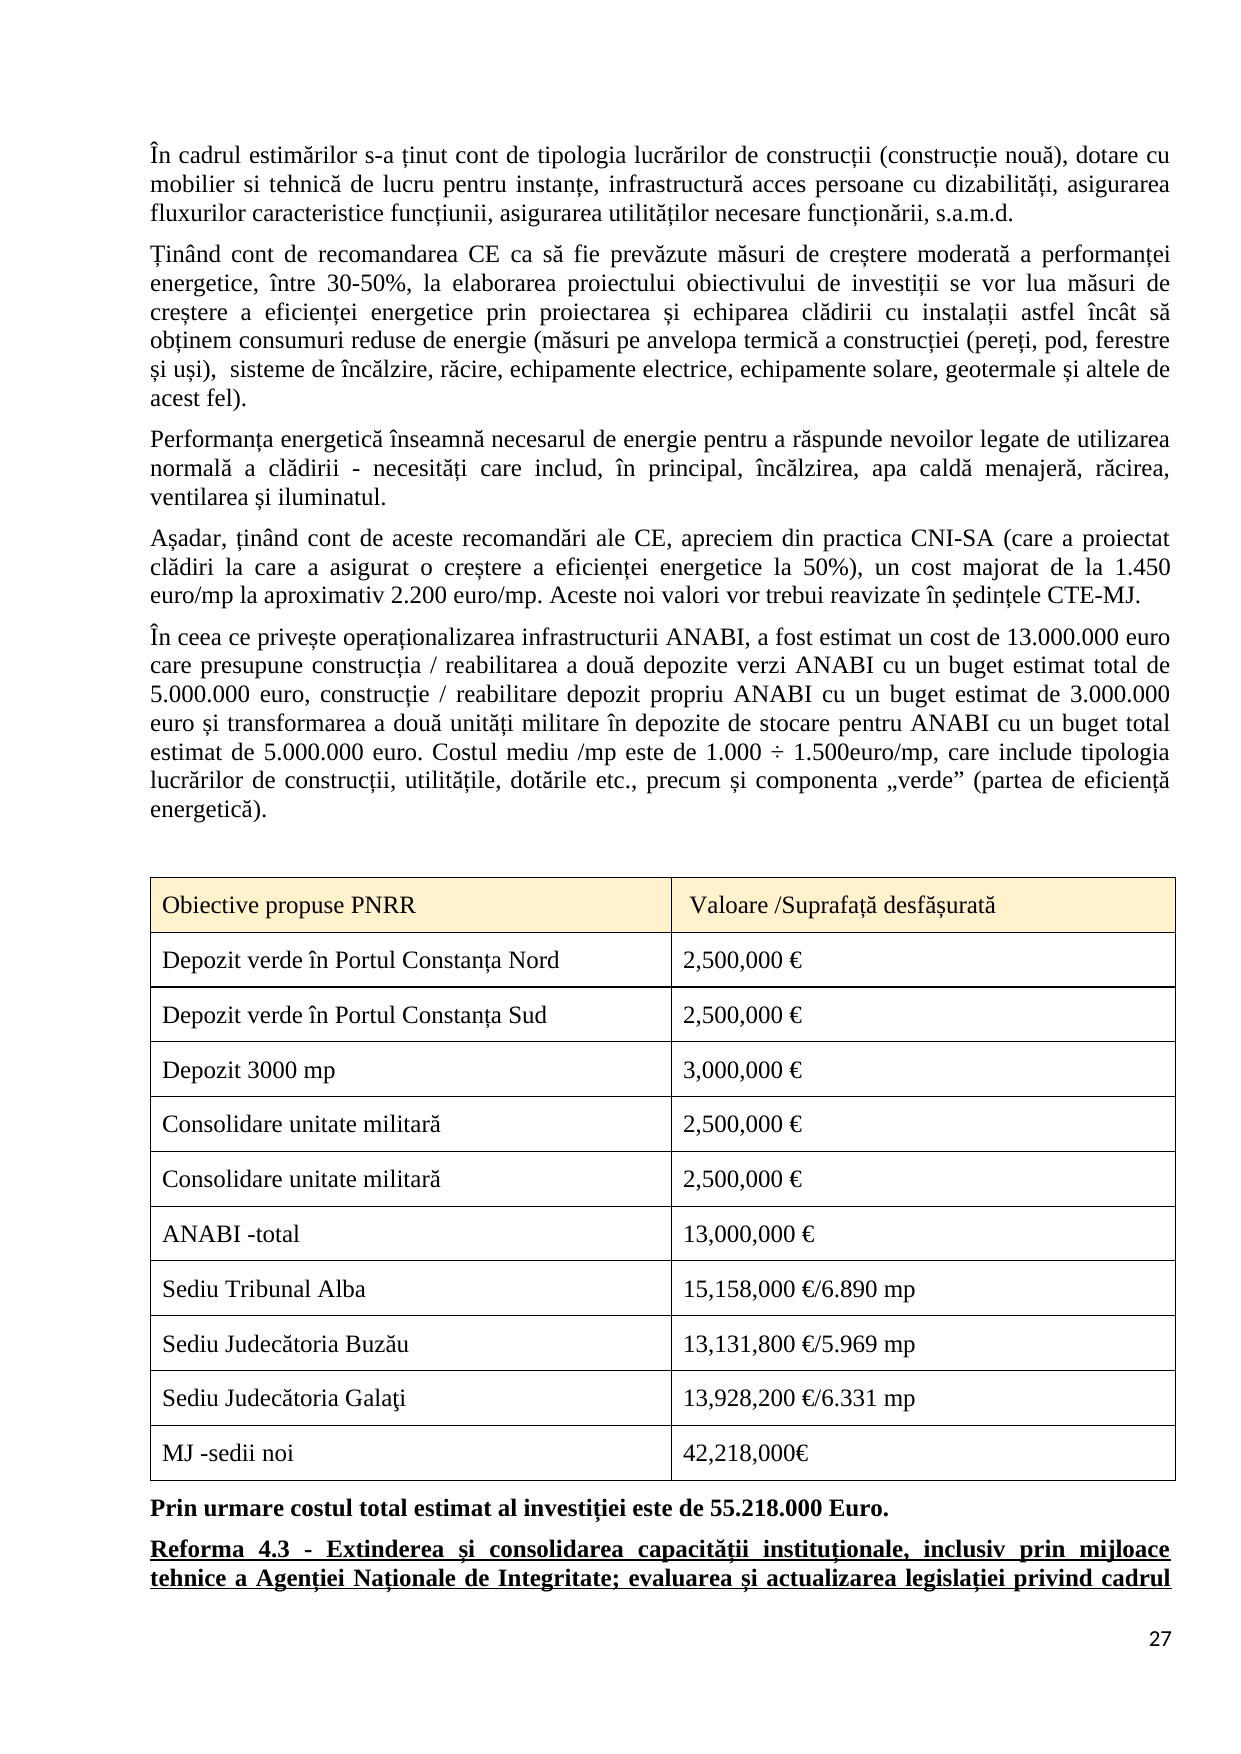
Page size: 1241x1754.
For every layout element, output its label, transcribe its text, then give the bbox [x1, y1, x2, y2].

table_cell 2,500,000 € [672, 1097, 1175, 1151]
table_cell Sediu Judecătoria Buzău [151, 1316, 671, 1370]
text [150, 1534, 1172, 1588]
text În cadrul estimărilor s-a ținut cont de tipologia lucrărilor de construcții (construcție nouă), dotare cu mobilier si tehnică de lucru pentru instanțe, infrastructură acces persoane cu dizabilități, asigurarea fluxurilor caracteristice funcțiunii, asigurarea utilităților necesare funcționării, s.a.m.d. [150, 141, 1172, 227]
table_cell MJ -sedii noi [151, 1426, 671, 1479]
table_cell 15,158,000 €/6.890 mp [672, 1261, 1175, 1315]
text În ceea ce privește operaționalizarea infrastructurii ANABI, a fost estimat un cost de 13.000.000 euro care presupune construcția / reabilitarea a două depozite verzi ANABI cu un buget estimat total de 5.000.000 euro, construcție / reabilitare depozit propriu ANABI cu un buget estimat de 3.000.000 euro și transformarea a două unități militare în depozite de stocare pentru ANABI cu un buget total estimat de 5.000.000 euro. Costul mediu /mp este de 1.000 ÷ 1.500euro/mp, care include tipologia lucrărilor de construcții, utilitățile, dotările etc., precum și componenta „verde” (partea de eficiență energetică). [150, 622, 1172, 823]
table_cell Depozit 3000 mp [151, 1042, 671, 1096]
table_cell Sediu Tribunal Alba [151, 1261, 671, 1315]
table_cell Consolidare unitate militară [151, 1152, 671, 1206]
text Ținând cont de recomandarea CE ca să fie prevăzute măsuri de creștere moderată a performanței energetice, între 30-50%, la elaborarea proiectului obiectivului de investiții se vor lua măsuri de creștere a eficienței energetice prin proiectarea și echiparea clădirii cu instalații astfel încât să obținem consumuri reduse de energie (măsuri pe anvelopa termică a construcției (pereți, pod, ferestre și uși), sisteme de încălzire, răcire, echipamente electrice, echipamente solare, geotermale și altele de acest fel). [150, 239, 1172, 412]
table_cell 13,928,200 €/6.331 mp [672, 1371, 1175, 1425]
table_cell 2,500,000 € [672, 988, 1175, 1041]
table_cell Depozit verde în Portul Constanța Sud [151, 988, 671, 1041]
table_cell Sediu Judecătoria Galaţi [151, 1371, 671, 1425]
table_cell 2,500,000 € [672, 1152, 1175, 1206]
table_header Valoare /Suprafață desfășurată [672, 878, 1175, 932]
table_cell 2,500,000 € [672, 933, 1175, 986]
table_cell Consolidare unitate militară [151, 1097, 671, 1151]
table_cell Depozit verde în Portul Constanța Nord [151, 933, 671, 986]
table_cell 42,218,000€ [672, 1426, 1175, 1479]
table_cell 3,000,000 € [672, 1042, 1175, 1096]
table_cell 13,131,800 €/5.969 mp [672, 1316, 1175, 1370]
text Așadar, ținând cont de aceste recomandări ale CE, apreciem din practica CNI-SA (care a proiectat clădiri la care a asigurat o creștere a eficienței energetice la 50%), un cost majorat de la 1.450 euro/mp la aproximativ 2.200 euro/mp. Aceste noi valori vor trebui reavizate în ședințele CTE-MJ. [150, 523, 1172, 609]
table_cell ANABI -total [151, 1207, 671, 1260]
table_header Obiective propuse PNRR [151, 878, 671, 932]
table_cell 13,000,000 € [672, 1207, 1175, 1260]
text Prin urmare costul total estimat al investiției este de 55.218.000 Euro. [150, 1493, 1172, 1522]
text Performanța energetică înseamnă necesarul de energie pentru a răspunde nevoilor legate de utilizarea normală a clădirii - necesități care includ, în principal, încălzirea, apa caldă menajeră, răcirea, ventilarea și iluminatul. [150, 424, 1172, 511]
